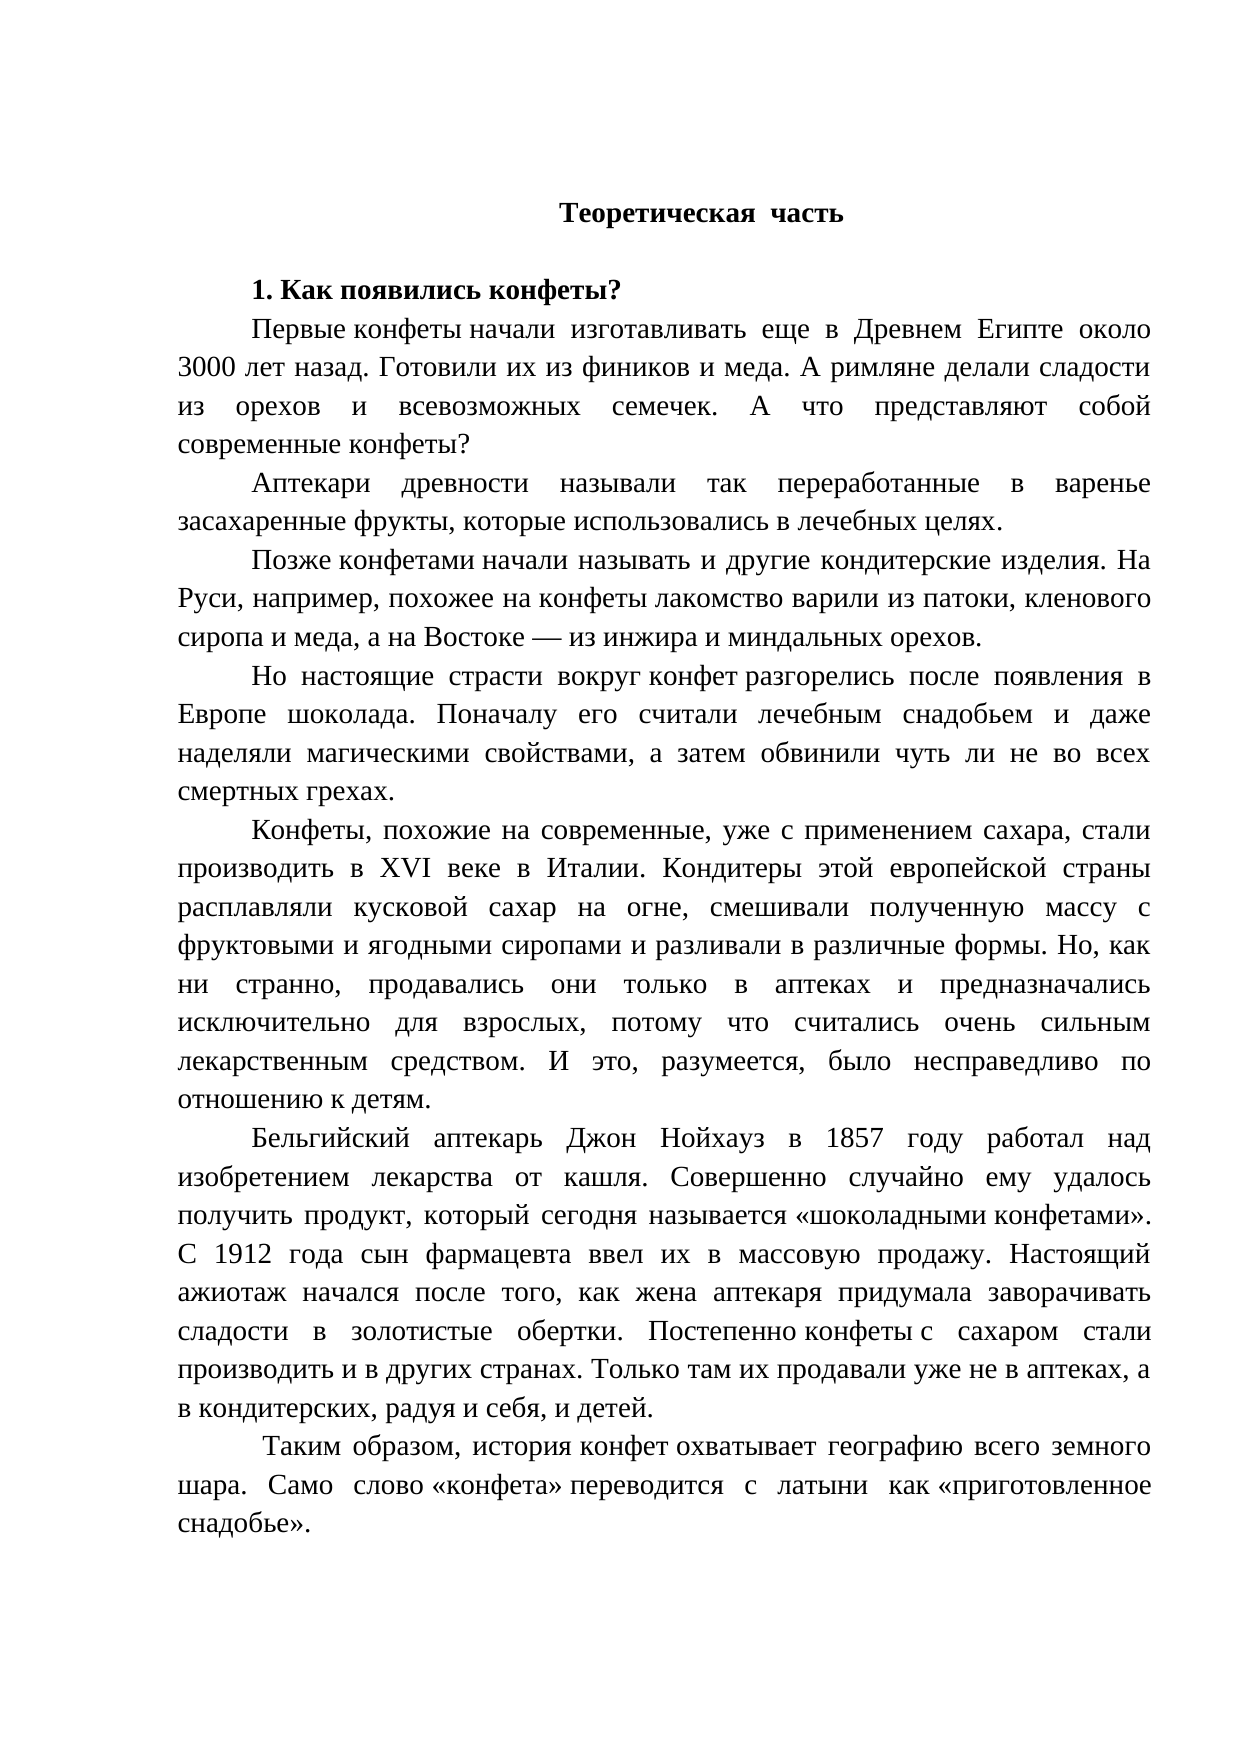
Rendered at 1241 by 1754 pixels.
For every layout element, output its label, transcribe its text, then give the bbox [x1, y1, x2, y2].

text Бельгийский аптекарь Джон Нойхауз в 1857 году работал над изобретением лекарства от кашля. Совершенно случайно ему удалось получить продукт, который сегодня называется «шоколадными конфетами». С 1912 года сын фармацевта ввел их в массовую продажу. Настоящий ажиотаж начался после того, как жена аптекаря придумала заворачивать сладости в золотистые обертки. Постепенно конфеты с сахаром стали производить и в других странах. Только там их продавали уже не в аптеках, а в кондитерских, радуя и себя, и детей. [177, 1120, 1152, 1423]
text 1. Как появились конфеты? [177, 272, 1152, 306]
text Позже конфетами начали называть и другие кондитерские изделия. На Руси, например, похожее на конфеты лакомство варили из патоки, кленового сиропа и меда, а на Востоке — из инжира и миндальных орехов. [177, 542, 1152, 653]
text Аптекари древности называли так переработанные в варенье засахаренные фрукты, которые использовались в лечебных целях. [177, 465, 1152, 537]
text Теоретическая часть [177, 195, 1152, 229]
text Первые конфеты начали изготавливать еще в Древнем Египте около 3000 лет назад. Готовили их из фиников и меда. А римляне делали сладости из орехов и всевозможных семечек. А что представляют собой современные конфеты? [177, 311, 1152, 460]
text Но настоящие страсти вокруг конфет разгорелись после появления в Европе шоколада. Поначалу его считали лечебным снадобьем и даже наделяли магическими свойствами, а затем обвинили чуть ли не во всех смертных грехах. [177, 658, 1152, 807]
text Конфеты, похожие на современные, уже с применением сахара, стали производить в ХVI веке в Италии. Кондитеры этой европейской страны расплавляли кусковой сахар на огне, смешивали полученную массу с фруктовыми и ягодными сиропами и разливали в различные формы. Но, как ни странно, продавались они только в аптеках и предназначались исключительно для взрослых, потому что считались очень сильным лекарственным средством. И это, разумеется, было несправедливо по отношению к детям. [177, 812, 1152, 1115]
text Таким образом, история конфет охватывает географию всего земного шара. Само слово «конфета» переводится с латыни как «приготовленное снадобье». [177, 1428, 1152, 1539]
